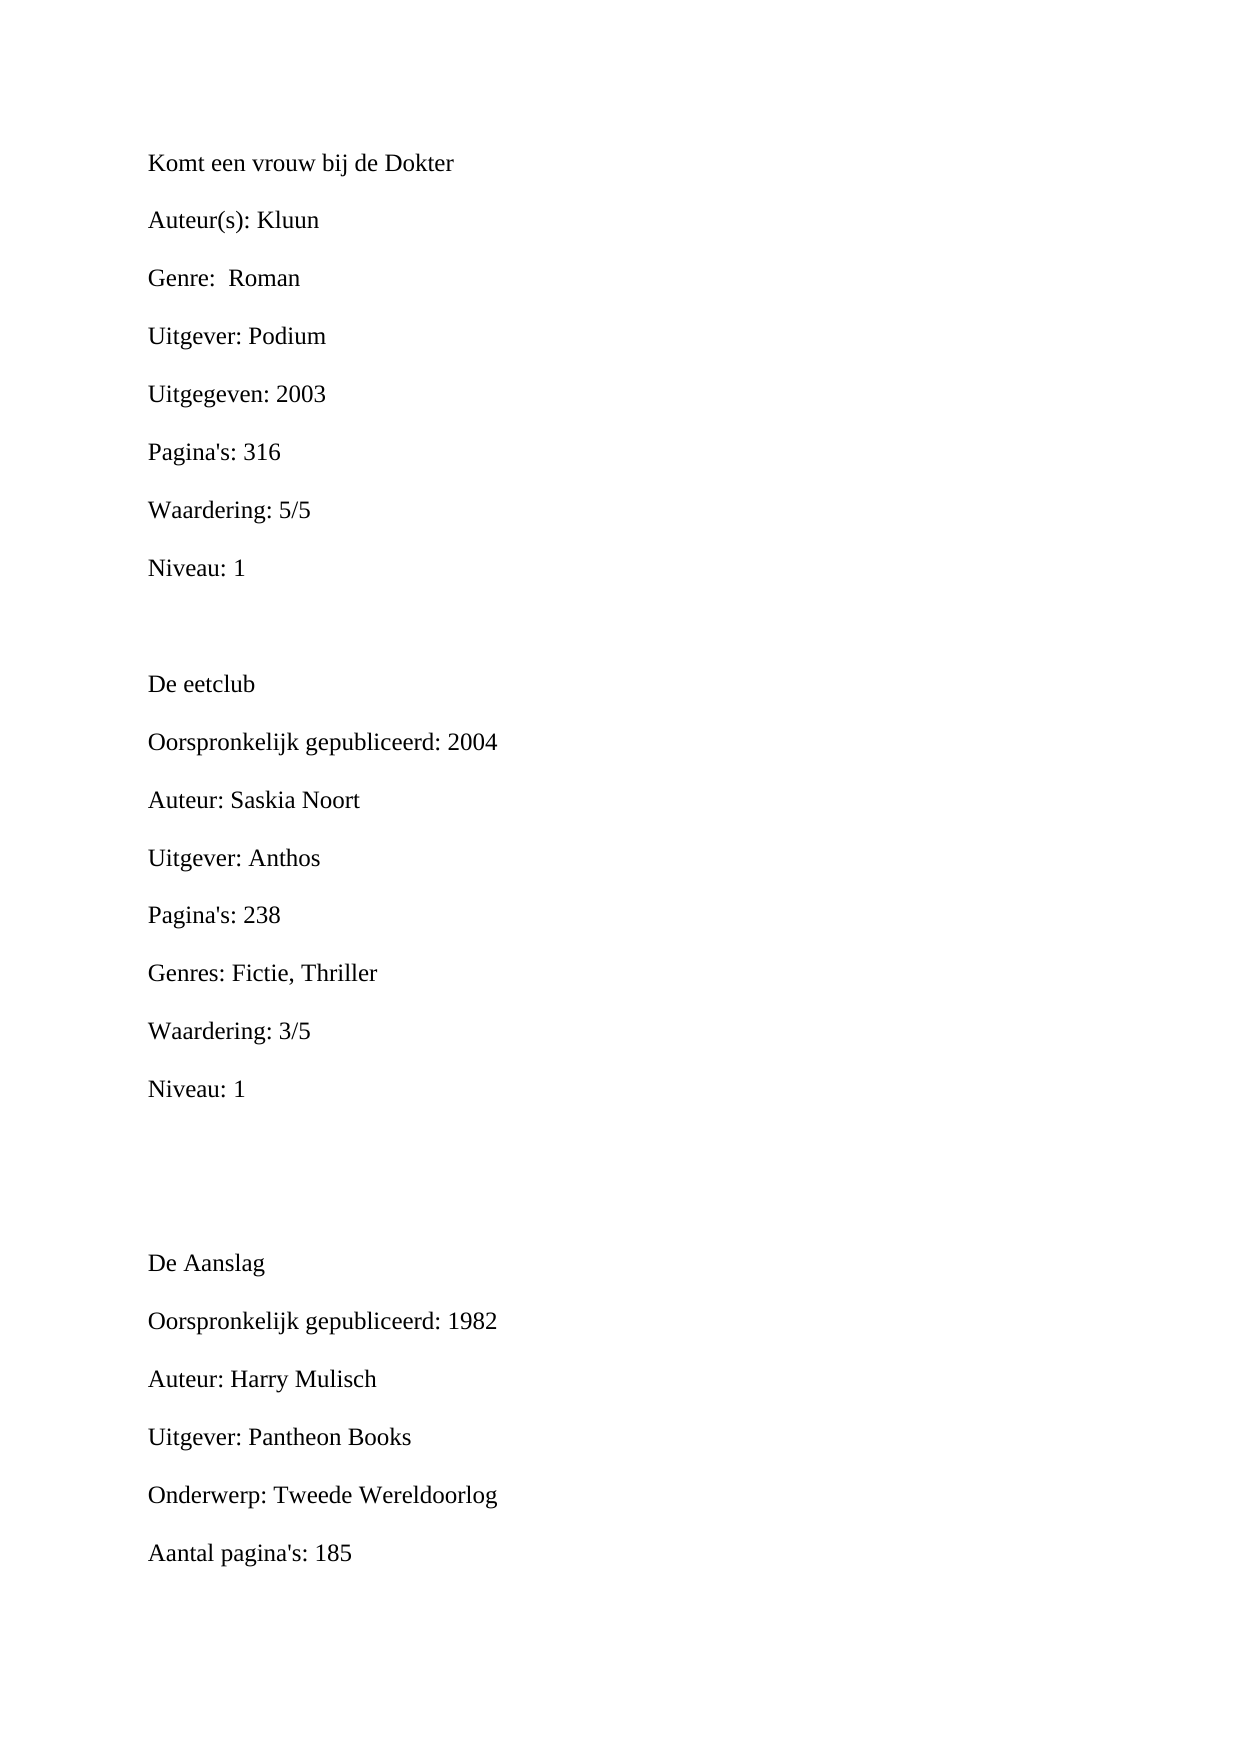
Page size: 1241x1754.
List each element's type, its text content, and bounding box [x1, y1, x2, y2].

text Auteur(s): Kluun [148, 206, 1093, 234]
text Komt een vrouw bij de Dokter [148, 148, 1093, 176]
text De eetclub [148, 669, 1093, 698]
text Auteur: Saskia Noort [148, 785, 1093, 813]
text Genres: Fictie, Thriller [148, 958, 1093, 987]
text Niveau: 1 [148, 1074, 1093, 1103]
text Niveau: 1 [148, 553, 1093, 582]
text Genre: Roman [148, 263, 1093, 292]
text Pagina's: 316 [148, 437, 1093, 466]
text Uitgever: Pantheon Books [148, 1422, 1093, 1451]
text Pagina's: 238 [148, 901, 1093, 929]
text Waardering: 3/5 [148, 1016, 1093, 1045]
text Waardering: 5/5 [148, 495, 1093, 524]
text Oorspronkelijk gepubliceerd: 1982 [148, 1306, 1093, 1335]
text Auteur: Harry Mulisch [148, 1364, 1093, 1393]
text Onderwerp: Tweede Wereldoorlog [148, 1480, 1093, 1508]
text De Aanslag [148, 1248, 1093, 1277]
text Uitgever: Podium [148, 321, 1093, 350]
text Uitgegeven: 2003 [148, 379, 1093, 408]
text Uitgever: Anthos [148, 843, 1093, 871]
text Oorspronkelijk gepubliceerd: 2004 [148, 727, 1093, 756]
text Aantal pagina's: 185 [148, 1538, 1093, 1566]
